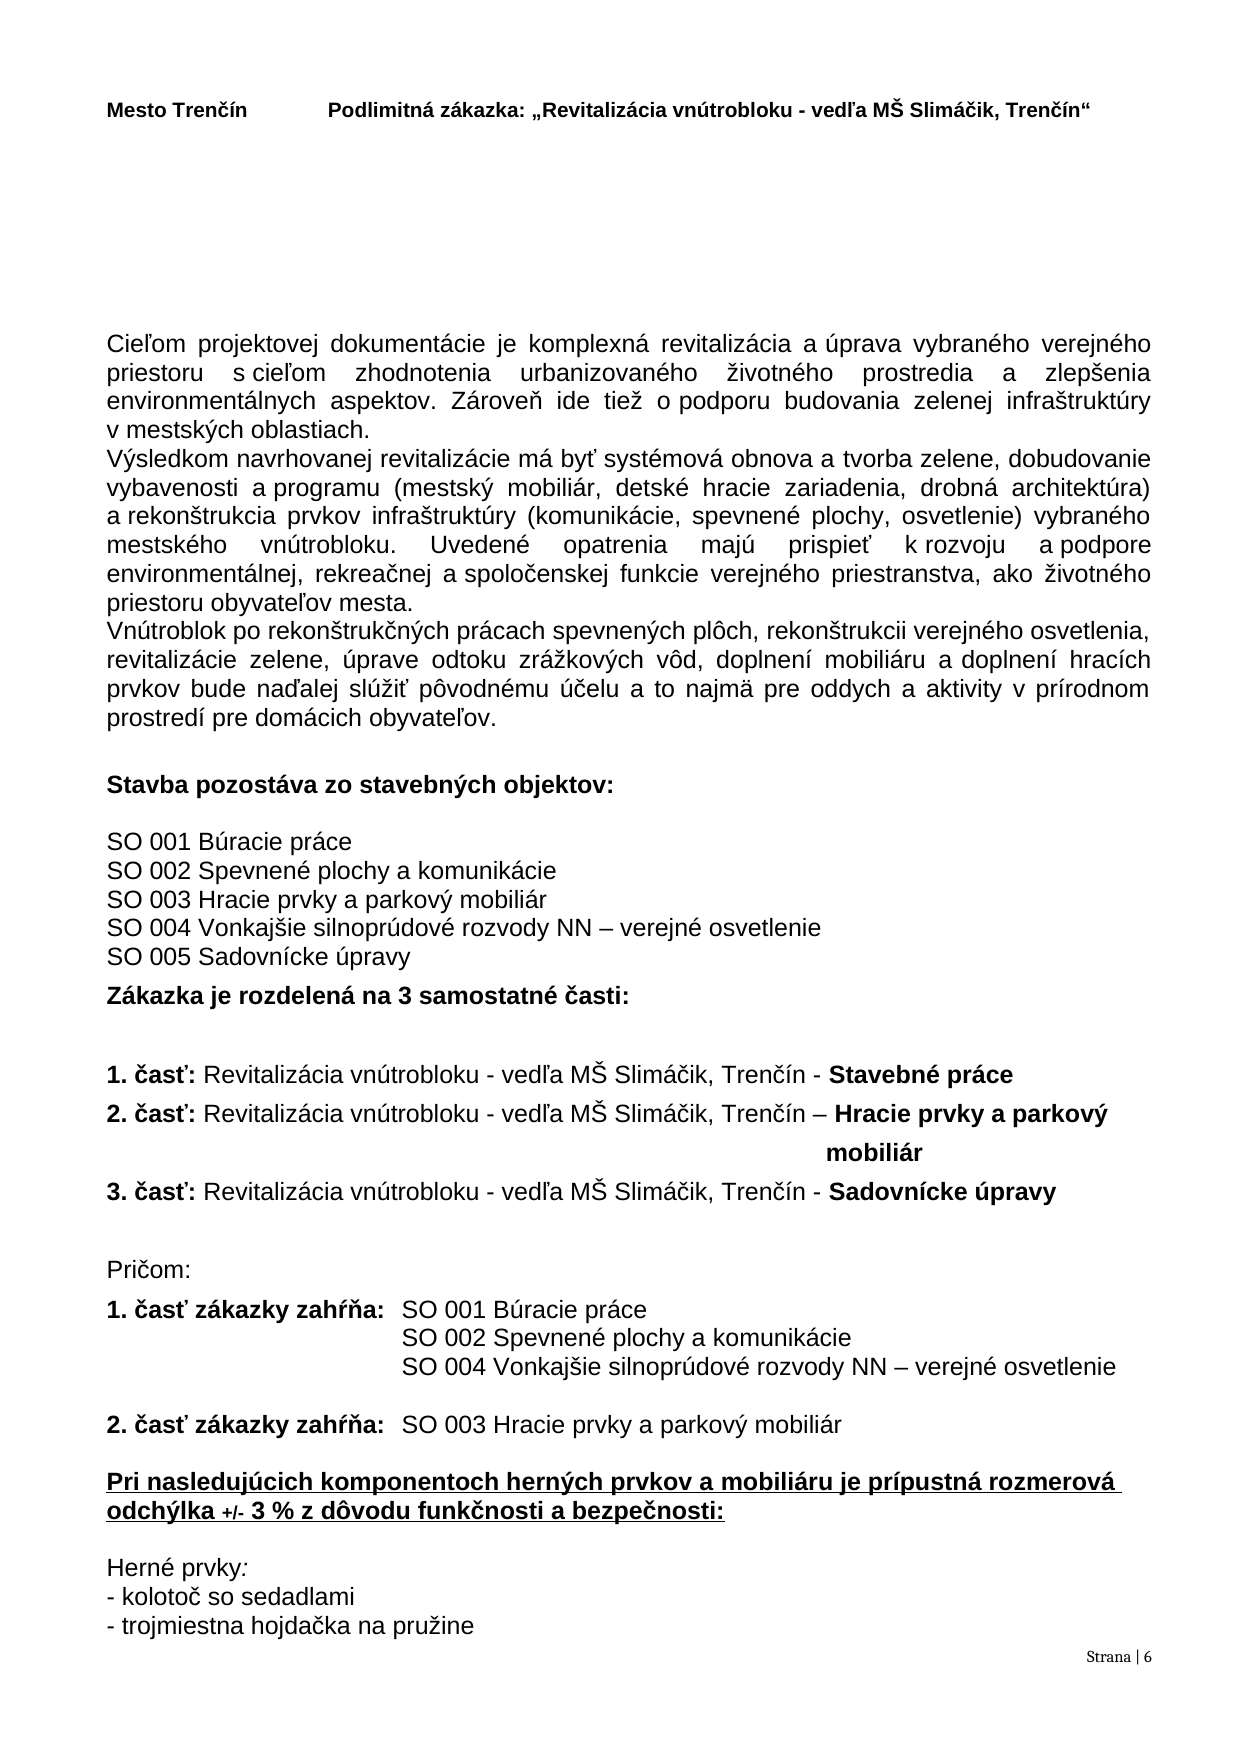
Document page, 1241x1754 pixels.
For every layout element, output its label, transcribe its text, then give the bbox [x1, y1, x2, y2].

text 3. časť: Revitalizácia vnútrobloku - vedľa MŠ Slimáčik, Trenčín - Sadovnícke úpravy [106, 1177, 1152, 1206]
text Vnútroblok po rekonštrukčných prácach spevnených plôch, rekonštrukcii verejného osvetlenia, revitalizácie zelene, úprave odtoku zrážkových vôd, doplnení mobiliáru a doplnení hracích prvkov bude naďalej slúžiť pôvodnému účelu a to najmä pre oddych a aktivity v prírodnom prostredí pre domácich obyvateľov. [106, 616, 1152, 731]
text Pričom: [106, 1256, 1152, 1284]
text 2. časť zákazky zahŕňa: SO 003 Hracie prvky a parkový mobiliár [106, 1410, 1152, 1438]
text - trojmiestna hojdačka na pružine [33, 1611, 1152, 1640]
text Zákazka je rozdelená na 3 samostatné časti: [106, 981, 1152, 1010]
text 2. časť: Revitalizácia vnútrobloku - vedľa MŠ Slimáčik, Trenčín – Hracie prvky a parkový [106, 1099, 1152, 1128]
text Cieľom projektovej dokumentácie je komplexná revitalizácia a úprava vybraného verejného priestoru s cieľom zhodnotenia urbanizovaného životného prostredia a zlepšenia environmentálnych aspektov. Zároveň ide tiež o podporu budovania zelenej infraštruktúry v mestských oblastiach. [106, 329, 1152, 444]
text SO 004 Vonkajšie silnoprúdové rozvody NN – verejné osvetlenie [328, 1352, 1152, 1381]
text Pri nasledujúcich komponentoch herných prvkov a mobiliáru je prípustná rozmerová odchýlka +/- 3 % z dôvodu funkčnosti a bezpečnosti: [106, 1467, 1152, 1525]
text SO 004 Vonkajšie silnoprúdové rozvody NN – verejné osvetlenie [106, 913, 1152, 942]
text SO 002 Spevnené plochy a komunikácie [106, 856, 1152, 885]
text SO 003 Hracie prvky a parkový mobiliár [106, 885, 1152, 913]
text SO 002 Spevnené plochy a komunikácie [328, 1323, 1152, 1352]
text - kolotoč so sedadlami [106, 1582, 1152, 1611]
text mobiliár [770, 1138, 1152, 1167]
text Výsledkom navrhovanej revitalizácie má byť systémová obnova a tvorba zelene, dobudovanie vybavenosti a programu (mestský mobiliár, detské hracie zariadenia, drobná architektúra) a rekonštrukcia prvkov infraštruktúry (komunikácie, spevnené plochy, osvetlenie) vybraného mestského vnútrobloku. Uvedené opatrenia majú prispieť k rozvoju a podpore environmentálnej, rekreačnej a spoločenskej funkcie verejného priestranstva, ako životného priestoru obyvateľov mesta. [106, 444, 1152, 616]
text 1. časť zákazky zahŕňa: SO 001 Búracie práce [106, 1295, 1152, 1323]
text 1. časť: Revitalizácia vnútrobloku - vedľa MŠ Slimáčik, Trenčín - Stavebné práce [106, 1060, 1152, 1088]
text SO 005 Sadovnícke úpravy [106, 942, 1152, 971]
text Herné prvky: [106, 1553, 1152, 1582]
text SO 001 Búracie práce [106, 827, 1152, 856]
text Stavba pozostáva zo stavebných objektov: [106, 770, 1152, 798]
